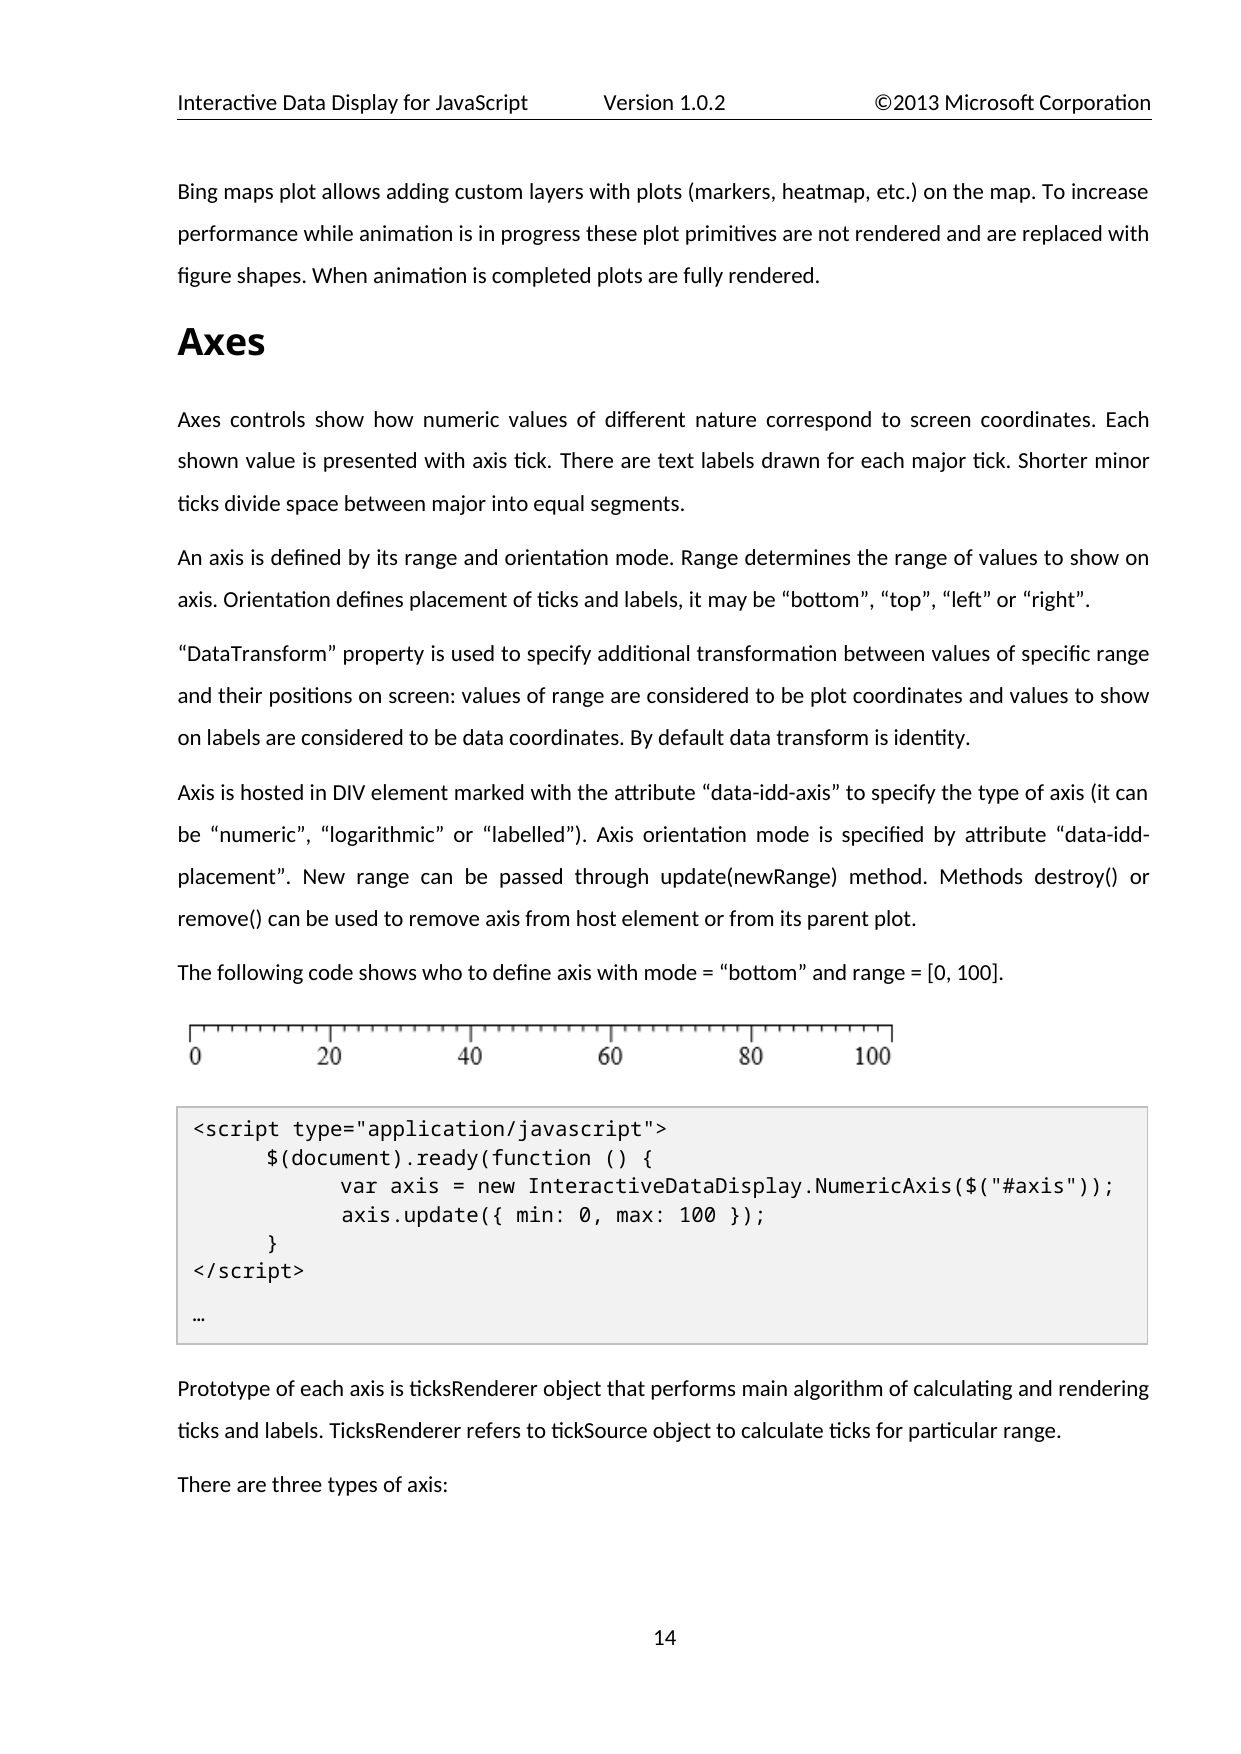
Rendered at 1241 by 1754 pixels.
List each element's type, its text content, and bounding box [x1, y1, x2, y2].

text Bing maps plot allows adding custom layers with plots (markers, heatmap, etc.) on the map. To increase performance while animation is in progress these plot primitives are not rendered and are replaced with figure shapes. When animation is completed plots are fully rendered. [177, 177, 1152, 289]
text Prototype of each axis is ticksRenderer object that performs main algorithm of calculating and rendering ticks and labels. TicksRenderer refers to tickSource object to calculate ticks for particular range. [177, 1374, 1152, 1444]
text Axis is hosted in DIV element marked with the attribute “data-idd-axis” to specify the type of axis (it can be “numeric”, “logarithmic” or “labelled”). Axis orientation mode is specified by attribute “data-idd-placement”. New range can be passed through update(newRange) method. Methods destroy() or remove() can be used to remove axis from host element or from its parent plot. [177, 778, 1152, 932]
text An axis is defined by its range and orientation mode. Range determines the range of values to show on axis. Orientation defines placement of ticks and labels, it may be “bottom”, “top”, “left” or “right”. [177, 543, 1152, 613]
text Axes controls show how numeric values of different nature correspond to screen coordinates. Each shown value is presented with axis tick. There are text labels drawn for each major tick. Shorter minor ticks divide space between major into equal segments. [177, 405, 1152, 517]
picture [177, 1012, 904, 1081]
text “DataTransform” property is used to specify additional transformation between values of specific range and their positions on screen: values of range are considered to be plot coordinates and values to show on labels are considered to be data coordinates. By default data transform is identity. [177, 639, 1152, 752]
text The following code shows who to define axis with mode = “bottom” and range = [0, 100]. [177, 958, 1152, 986]
text There are three types of axis: [177, 1471, 1152, 1498]
subtitle Axes [177, 316, 1152, 367]
